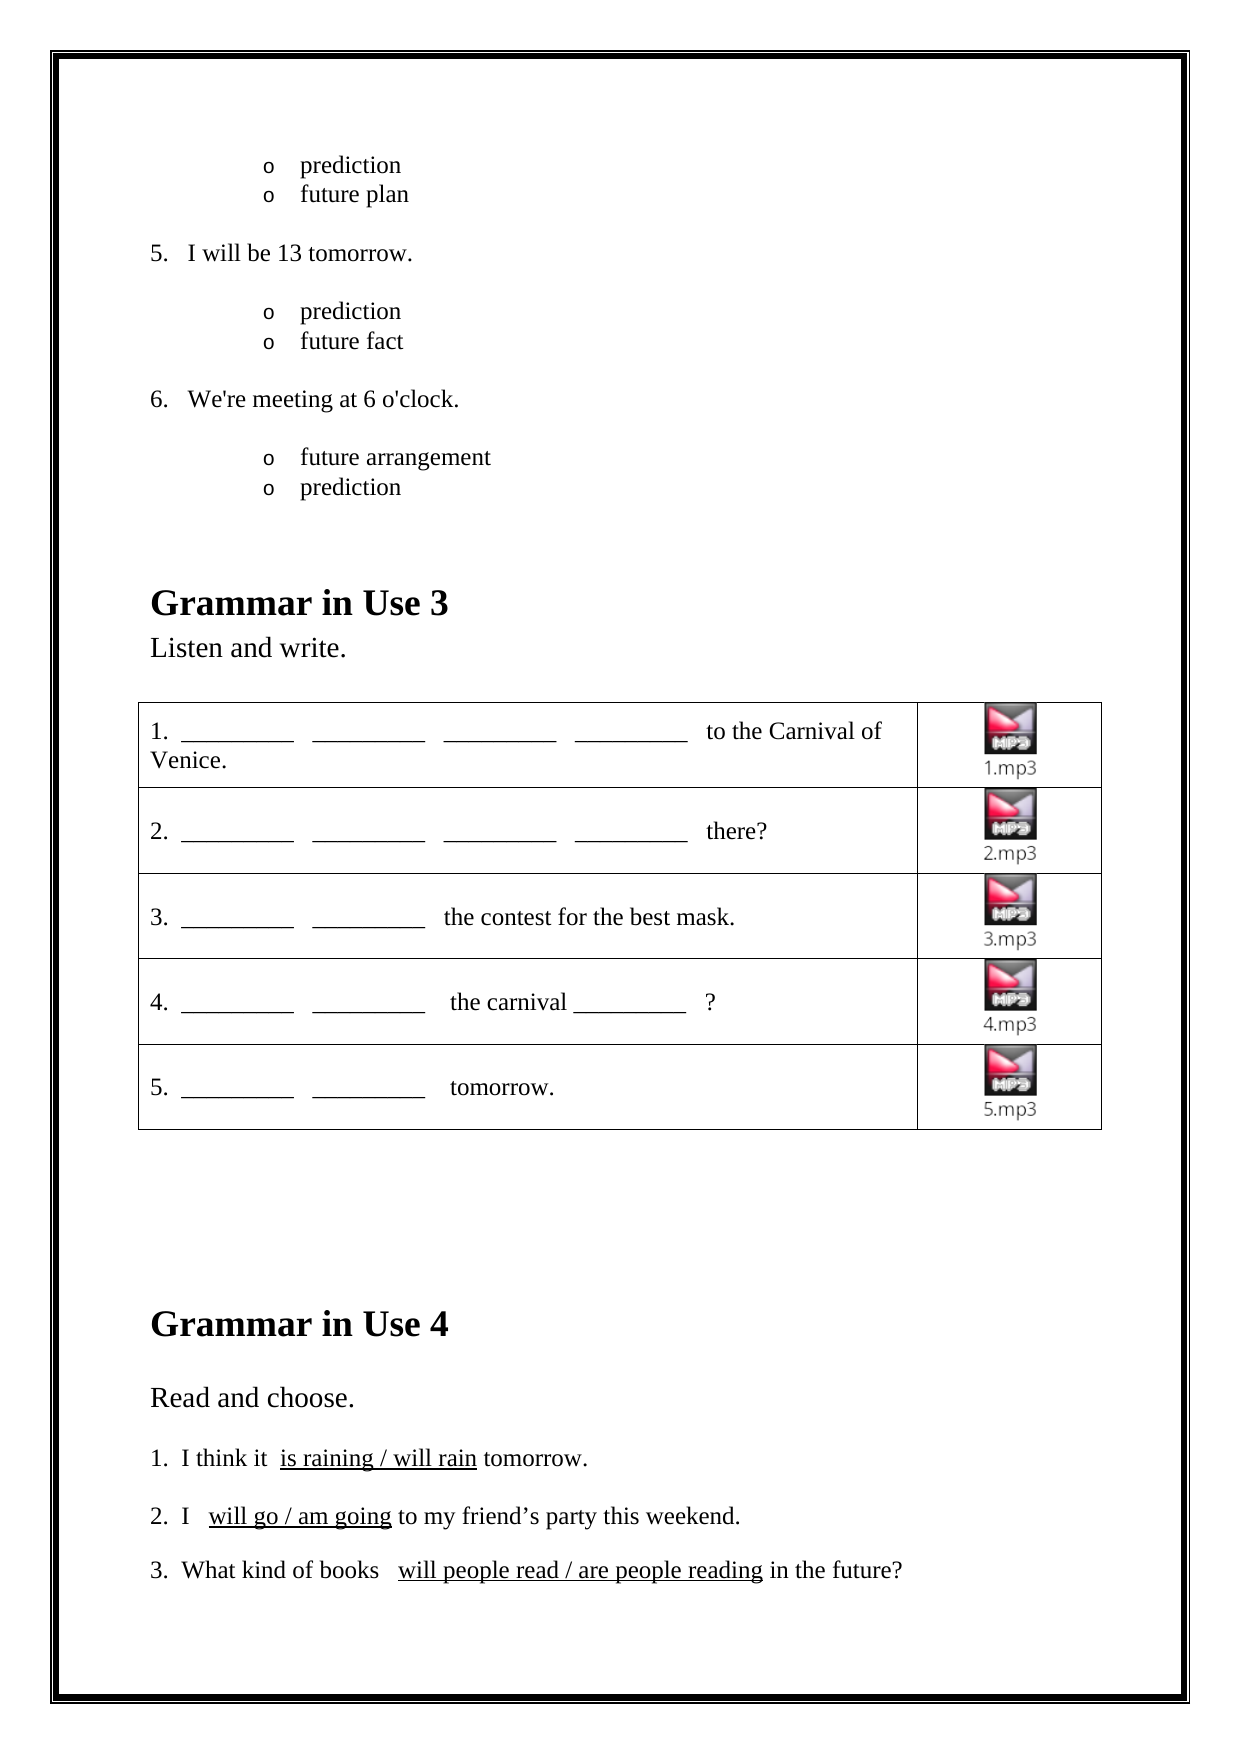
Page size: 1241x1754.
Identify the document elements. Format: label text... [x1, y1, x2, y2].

text Grammar in Use 4 [150, 1302, 1090, 1345]
table_cell 4. _________ _________ the carnival _________ ? [139, 959, 917, 1043]
table_cell 5. _________ _________ tomorrow. [139, 1045, 917, 1129]
text 3. What kind of books will people read / are people reading in the future? [150, 1555, 1090, 1584]
list prediction [262, 296, 1090, 326]
table_cell [918, 788, 1101, 873]
list future arrangement [262, 442, 1090, 472]
table_cell [918, 959, 1101, 1043]
table_cell 3. _________ _________ the contest for the best mask. [139, 874, 917, 958]
text Grammar in Use 3 [150, 580, 1090, 623]
text Listen and write. [150, 630, 1090, 663]
text 1. I think it is raining / will rain tomorrow. [150, 1443, 1090, 1472]
table_header [918, 703, 1101, 787]
table_cell [918, 1045, 1101, 1129]
table_cell 2. _________ _________ _________ _________ there? [139, 788, 917, 873]
text 2. I will go / am going to my friend’s party this weekend. [150, 1501, 1090, 1530]
table_header 1. _________ _________ _________ _________ to the Carnival of Venice. [139, 703, 917, 787]
list future plan [262, 179, 1090, 209]
list prediction [262, 472, 1090, 502]
list future fact [262, 326, 1090, 355]
text Read and choose. [150, 1381, 1090, 1414]
list I will be 13 tomorrow. [150, 238, 1090, 267]
table_cell [918, 874, 1101, 958]
list We're meeting at 6 o'clock. [150, 384, 1090, 413]
list prediction [262, 150, 1090, 179]
